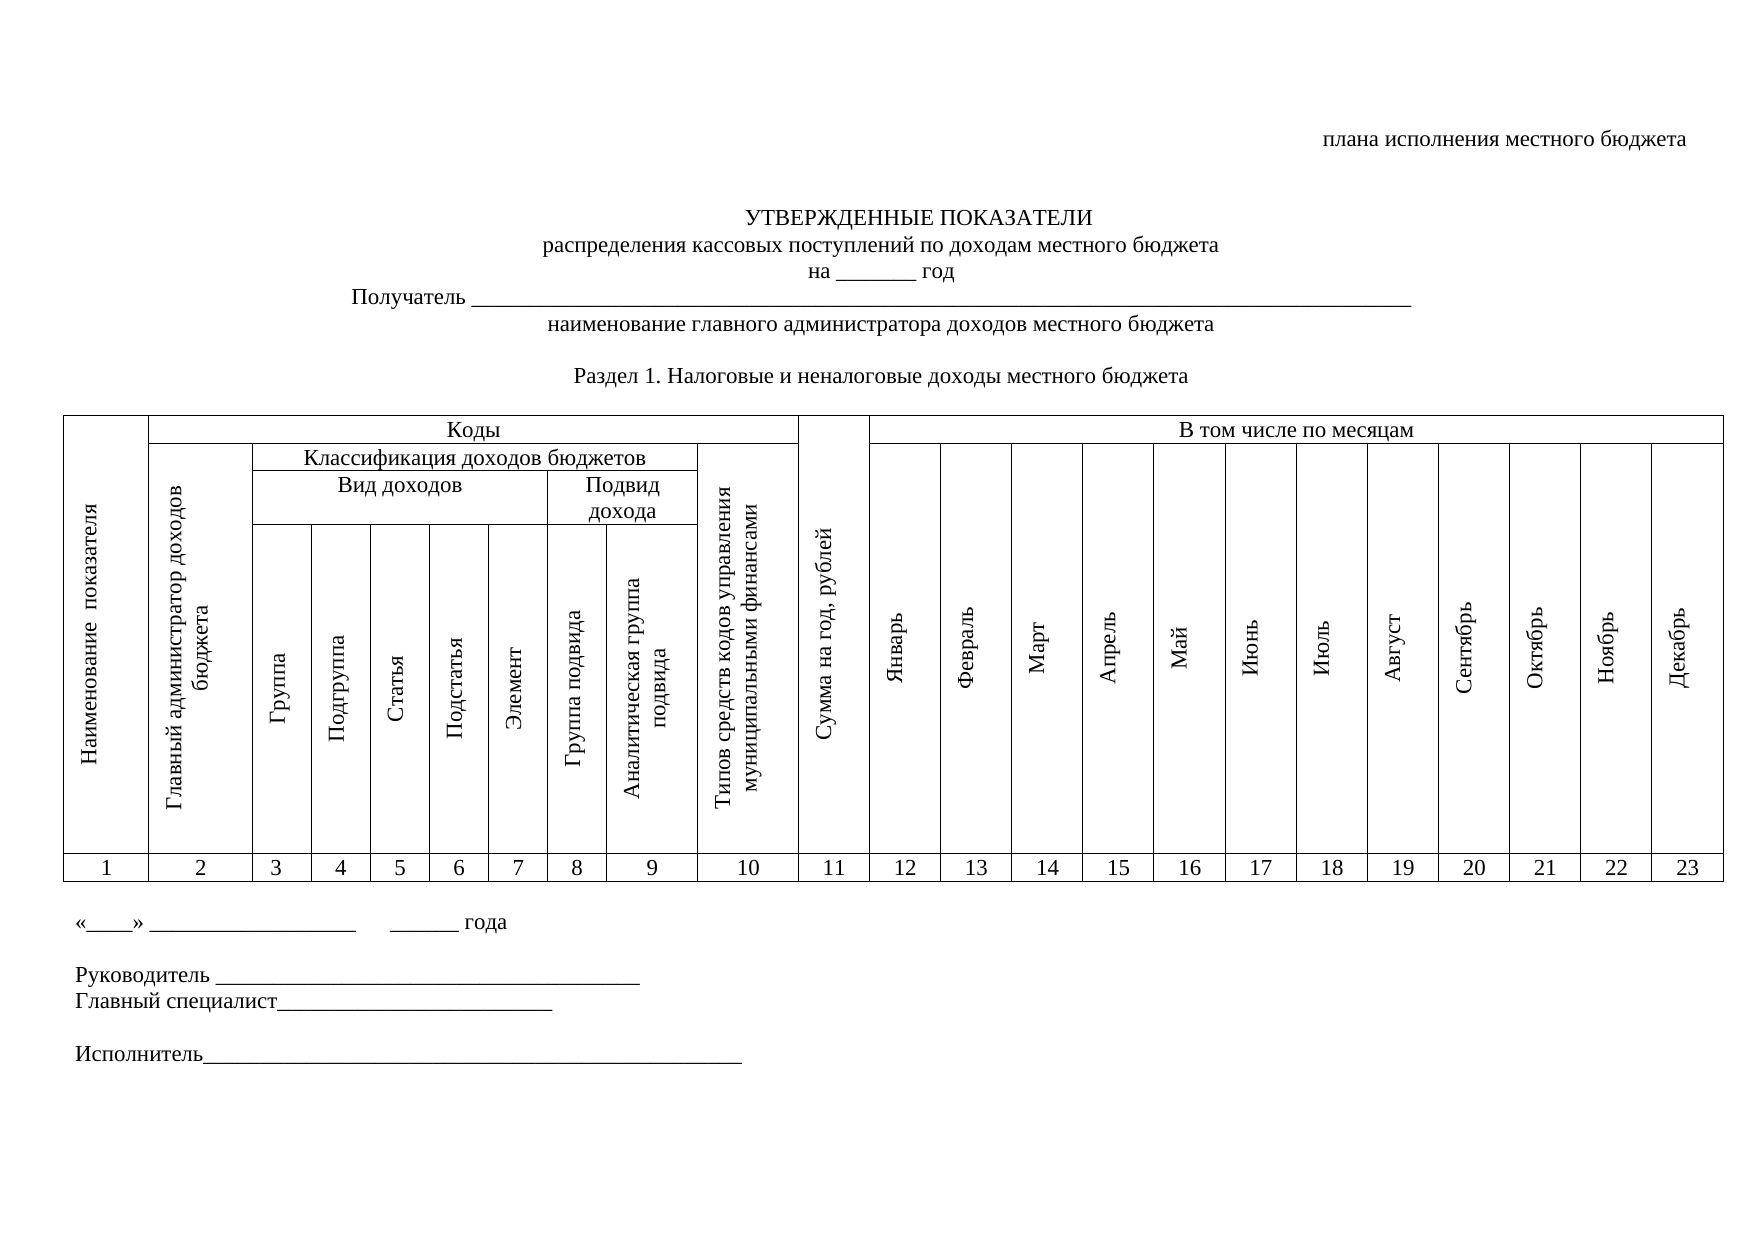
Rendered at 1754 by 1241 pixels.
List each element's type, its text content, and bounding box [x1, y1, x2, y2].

table_cell Ноябрь [1581, 444, 1651, 853]
table_cell 16 [1154, 854, 1225, 881]
table_cell 3 [253, 854, 311, 881]
text «____» __________________ ______ года [75, 908, 1687, 934]
table_header Сумма на год, рублей [799, 416, 869, 853]
table_cell Главный администратор доходов бюджета [149, 444, 252, 853]
table_cell 6 [430, 854, 488, 881]
table_cell Подстатья [430, 525, 488, 853]
table_cell Типов средств кодов управления муниципальными финансами [698, 444, 798, 853]
table_cell Элемент [489, 525, 547, 853]
text Руководитель _____________________________________ [75, 961, 1687, 987]
text Исполнитель_______________________________________________ [75, 1040, 1687, 1066]
table_cell Октябрь [1510, 444, 1580, 853]
table_cell Июль [1297, 444, 1367, 853]
table_cell 1 [64, 854, 148, 881]
table_cell Май [1154, 444, 1225, 853]
table_cell 11 [799, 854, 869, 881]
table_cell Вид доходов [253, 471, 547, 524]
table_cell 8 [548, 854, 606, 881]
table_cell 2 [149, 854, 252, 881]
table_cell Март [1012, 444, 1082, 853]
text распределения кассовых поступлений по доходам местного бюджета [75, 231, 1687, 257]
table_cell 17 [1226, 854, 1296, 881]
table_cell 22 [1581, 854, 1651, 881]
table_cell 10 [698, 854, 798, 881]
table_header В том числе по месяцам [870, 416, 1723, 442]
table_cell 7 [489, 854, 547, 881]
table_cell Декабрь [1652, 444, 1723, 853]
table_cell 20 [1439, 854, 1509, 881]
table_cell Аналитическая группа подвида [607, 525, 697, 853]
table_cell 4 [312, 854, 370, 881]
table_cell Февраль [941, 444, 1011, 853]
table_cell 9 [607, 854, 697, 881]
table_cell 15 [1083, 854, 1153, 881]
text Получатель __________________________________________________________________________________ [75, 283, 1687, 310]
table_cell Классификация доходов бюджетов [253, 444, 697, 470]
table_cell Статья [371, 525, 429, 853]
text плана исполнения местного бюджета [75, 125, 1687, 152]
table_header Наименование показателя [64, 416, 148, 853]
table_cell Сентябрь [1439, 444, 1509, 853]
table_cell 14 [1012, 854, 1082, 881]
table_cell 13 [941, 854, 1011, 881]
table_header Коды [149, 416, 798, 442]
table_cell 18 [1297, 854, 1367, 881]
text Раздел 1. Налоговые и неналоговые доходы местного бюджета [75, 362, 1687, 389]
table_cell 21 [1510, 854, 1580, 881]
text Главный специалист________________________ [75, 987, 1687, 1013]
table_cell Январь [870, 444, 940, 853]
table_cell 19 [1368, 854, 1438, 881]
table_cell 23 [1652, 854, 1723, 881]
table_cell Группа [253, 525, 311, 853]
text УТВЕРЖДЕННЫЕ ПОКАЗАТЕЛИ [75, 204, 1687, 231]
table_cell Апрель [1083, 444, 1153, 853]
table_cell Группа подвида [548, 525, 606, 853]
text наименование главного администратора доходов местного бюджета [75, 310, 1687, 336]
table_cell 5 [371, 854, 429, 881]
table_cell Подвид дохода [548, 471, 697, 524]
table_cell 12 [870, 854, 940, 881]
text на _______ год [75, 257, 1687, 283]
table_cell Подгруппа [312, 525, 370, 853]
table_cell Август [1368, 444, 1438, 853]
table_cell Июнь [1226, 444, 1296, 853]
